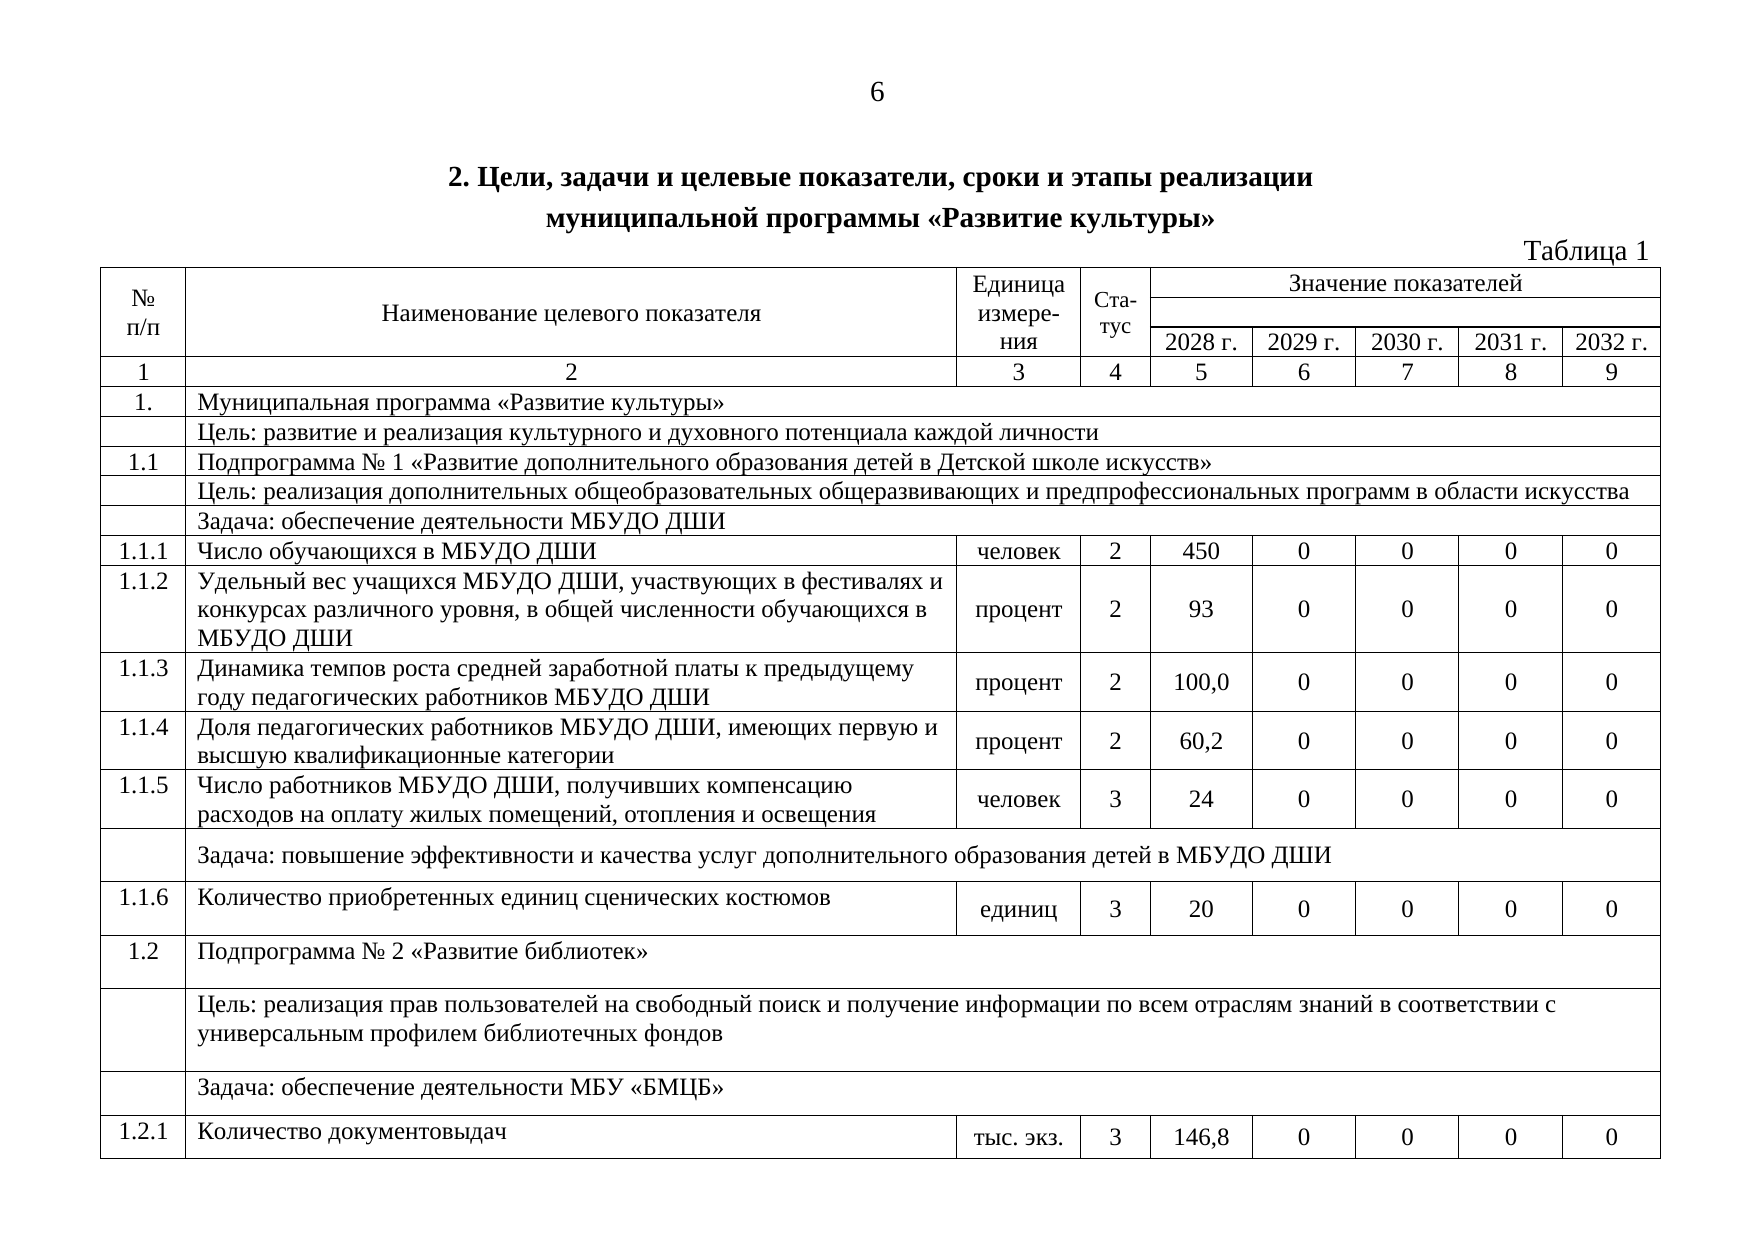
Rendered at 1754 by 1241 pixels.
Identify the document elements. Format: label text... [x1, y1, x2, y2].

table_cell процент [957, 566, 1080, 652]
table_cell Число работников МБУДО ДШИ, получивших компенсацию расходов на оплату жилых помещений, отопления и освещения [186, 770, 956, 828]
table_cell Муниципальная программа «Развитие культуры» [186, 387, 1660, 416]
table_cell 0 [1253, 1116, 1355, 1158]
table_cell Число обучающихся в МБУДО ДШИ [186, 536, 956, 565]
table_cell Количество приобретенных единиц сценических костюмов [186, 882, 956, 935]
table_cell № п/п [101, 268, 185, 356]
table_cell 1.2 [101, 936, 185, 988]
table_cell 0 [1459, 712, 1562, 769]
table_cell 0 [1459, 653, 1562, 711]
table_cell 0 [1563, 1116, 1660, 1158]
table_cell 0 [1253, 882, 1355, 935]
table_cell 8 [1459, 357, 1562, 386]
table_cell 1. [101, 387, 185, 416]
table_header 2. Цели, задачи и целевые показатели, сроки и этапы реализации [101, 160, 1661, 200]
table_cell 2030 г. [1356, 328, 1458, 356]
table_cell Цель: реализация прав пользователей на свободный поиск и получение информации по всем отраслям знаний в соответствии с универсальным профилем библиотечных фондов [186, 989, 1660, 1071]
table_cell 0 [1253, 566, 1355, 652]
table_cell 5 [1151, 357, 1252, 386]
table_cell 0 [1356, 536, 1458, 565]
table_cell Динамика темпов роста средней заработной платы к предыдущему году педагогических работников МБУДО ДШИ [186, 653, 956, 711]
table_cell 2032 г. [1563, 328, 1660, 356]
table_cell Задача: обеспечение деятельности МБУДО ДШИ [186, 506, 1660, 535]
table_cell 450 [1151, 536, 1252, 565]
table_cell [101, 417, 185, 446]
table_cell Ста-тус [1081, 268, 1150, 356]
table_cell [101, 506, 185, 535]
table_cell 0 [1253, 770, 1355, 828]
table_cell 2 [1081, 712, 1150, 769]
table_cell 1.1.3 [101, 653, 185, 711]
table_cell 2028 г. [1151, 328, 1252, 356]
table_cell 0 [1356, 882, 1458, 935]
table_cell [101, 1072, 185, 1115]
table_cell человек [957, 770, 1080, 828]
table_cell 3 [1081, 1116, 1150, 1158]
table_cell Цель: реализация дополнительных общеобразовательных общеразвивающих и предпрофессиональных программ в области искусства [186, 476, 1660, 505]
table_cell [101, 989, 185, 1071]
table_cell 7 [1356, 357, 1458, 386]
table_cell 4 [1081, 357, 1150, 386]
table_cell 9 [1563, 357, 1660, 386]
table_cell 60,2 [1151, 712, 1252, 769]
table_cell Удельный вес учащихся МБУДО ДШИ, участвующих в фестивалях и конкурсах различного уровня, в общей численности обучающихся в МБУДО ДШИ [186, 566, 956, 652]
table_cell 0 [1356, 653, 1458, 711]
table_cell 0 [1459, 882, 1562, 935]
table_cell процент [957, 653, 1080, 711]
table_cell 2 [1081, 566, 1150, 652]
table_cell 0 [1356, 770, 1458, 828]
table_cell Подпрограмма № 2 «Развитие библиотек» [186, 936, 1660, 988]
table_cell 2029 г. [1253, 328, 1355, 356]
table_cell 0 [1356, 712, 1458, 769]
table_cell Наименование целевого показателя [186, 268, 956, 356]
table_cell 20 [1151, 882, 1252, 935]
table_cell 0 [1563, 653, 1660, 711]
table_cell 0 [1253, 712, 1355, 769]
table_cell 1.1 [101, 447, 185, 475]
table_cell 2 [186, 357, 956, 386]
table_cell 1.2.1 [101, 1116, 185, 1158]
table_cell Количество документовыдач [186, 1116, 956, 1158]
table_cell Подпрограмма № 1 «Развитие дополнительного образования детей в Детской школе искусств» [186, 447, 1660, 475]
table_cell 0 [1356, 1116, 1458, 1158]
table_cell Таблица 1 [101, 233, 1661, 267]
table_cell тыс. экз. [957, 1116, 1080, 1158]
table_cell 0 [1563, 536, 1660, 565]
table_cell 0 [1356, 566, 1458, 652]
table_cell 3 [1081, 770, 1150, 828]
table_cell единиц [957, 882, 1080, 935]
table_cell 3 [1081, 882, 1150, 935]
table_cell 2 [1081, 653, 1150, 711]
table_cell Цель: развитие и реализация культурного и духовного потенциала каждой личности [186, 417, 1660, 446]
table_cell 0 [1563, 770, 1660, 828]
table_cell [101, 829, 185, 881]
table_cell Задача: повышение эффективности и качества услуг дополнительного образования детей в МБУДО ДШИ [186, 829, 1660, 881]
table_cell 0 [1563, 566, 1660, 652]
table_cell человек [957, 536, 1080, 565]
table_cell 3 [957, 357, 1080, 386]
table_cell 0 [1459, 566, 1562, 652]
table_cell 1.1.2 [101, 566, 185, 652]
table_cell 146,8 [1151, 1116, 1252, 1158]
table_cell 6 [1253, 357, 1355, 386]
table_cell муниципальной программы «Развитие культуры» [101, 200, 1661, 233]
table_cell 2 [1081, 536, 1150, 565]
table_cell 0 [1459, 1116, 1562, 1158]
table_cell 1.1.5 [101, 770, 185, 828]
table_cell 0 [1253, 653, 1355, 711]
table_cell Единица измере-ния [957, 268, 1080, 356]
table_cell 93 [1151, 566, 1252, 652]
table_cell [1151, 298, 1660, 326]
table_cell 100,0 [1151, 653, 1252, 711]
table_cell 1 [101, 357, 185, 386]
table_cell Доля педагогических работников МБУДО ДШИ, имеющих первую и высшую квалификационные категории [186, 712, 956, 769]
table_cell Задача: обеспечение деятельности МБУ «БМЦБ» [186, 1072, 1660, 1115]
table_cell 2031 г. [1459, 328, 1562, 356]
table_cell 0 [1459, 536, 1562, 565]
table_cell 0 [1563, 712, 1660, 769]
table_cell Значение показателей [1151, 268, 1660, 297]
table_cell 0 [1459, 770, 1562, 828]
table_cell процент [957, 712, 1080, 769]
table_cell 24 [1151, 770, 1252, 828]
table_cell 0 [1563, 882, 1660, 935]
table_cell 1.1.4 [101, 712, 185, 769]
table_cell 1.1.1 [101, 536, 185, 565]
table_cell [101, 476, 185, 505]
table_cell 0 [1253, 536, 1355, 565]
table_cell 1.1.6 [101, 882, 185, 935]
